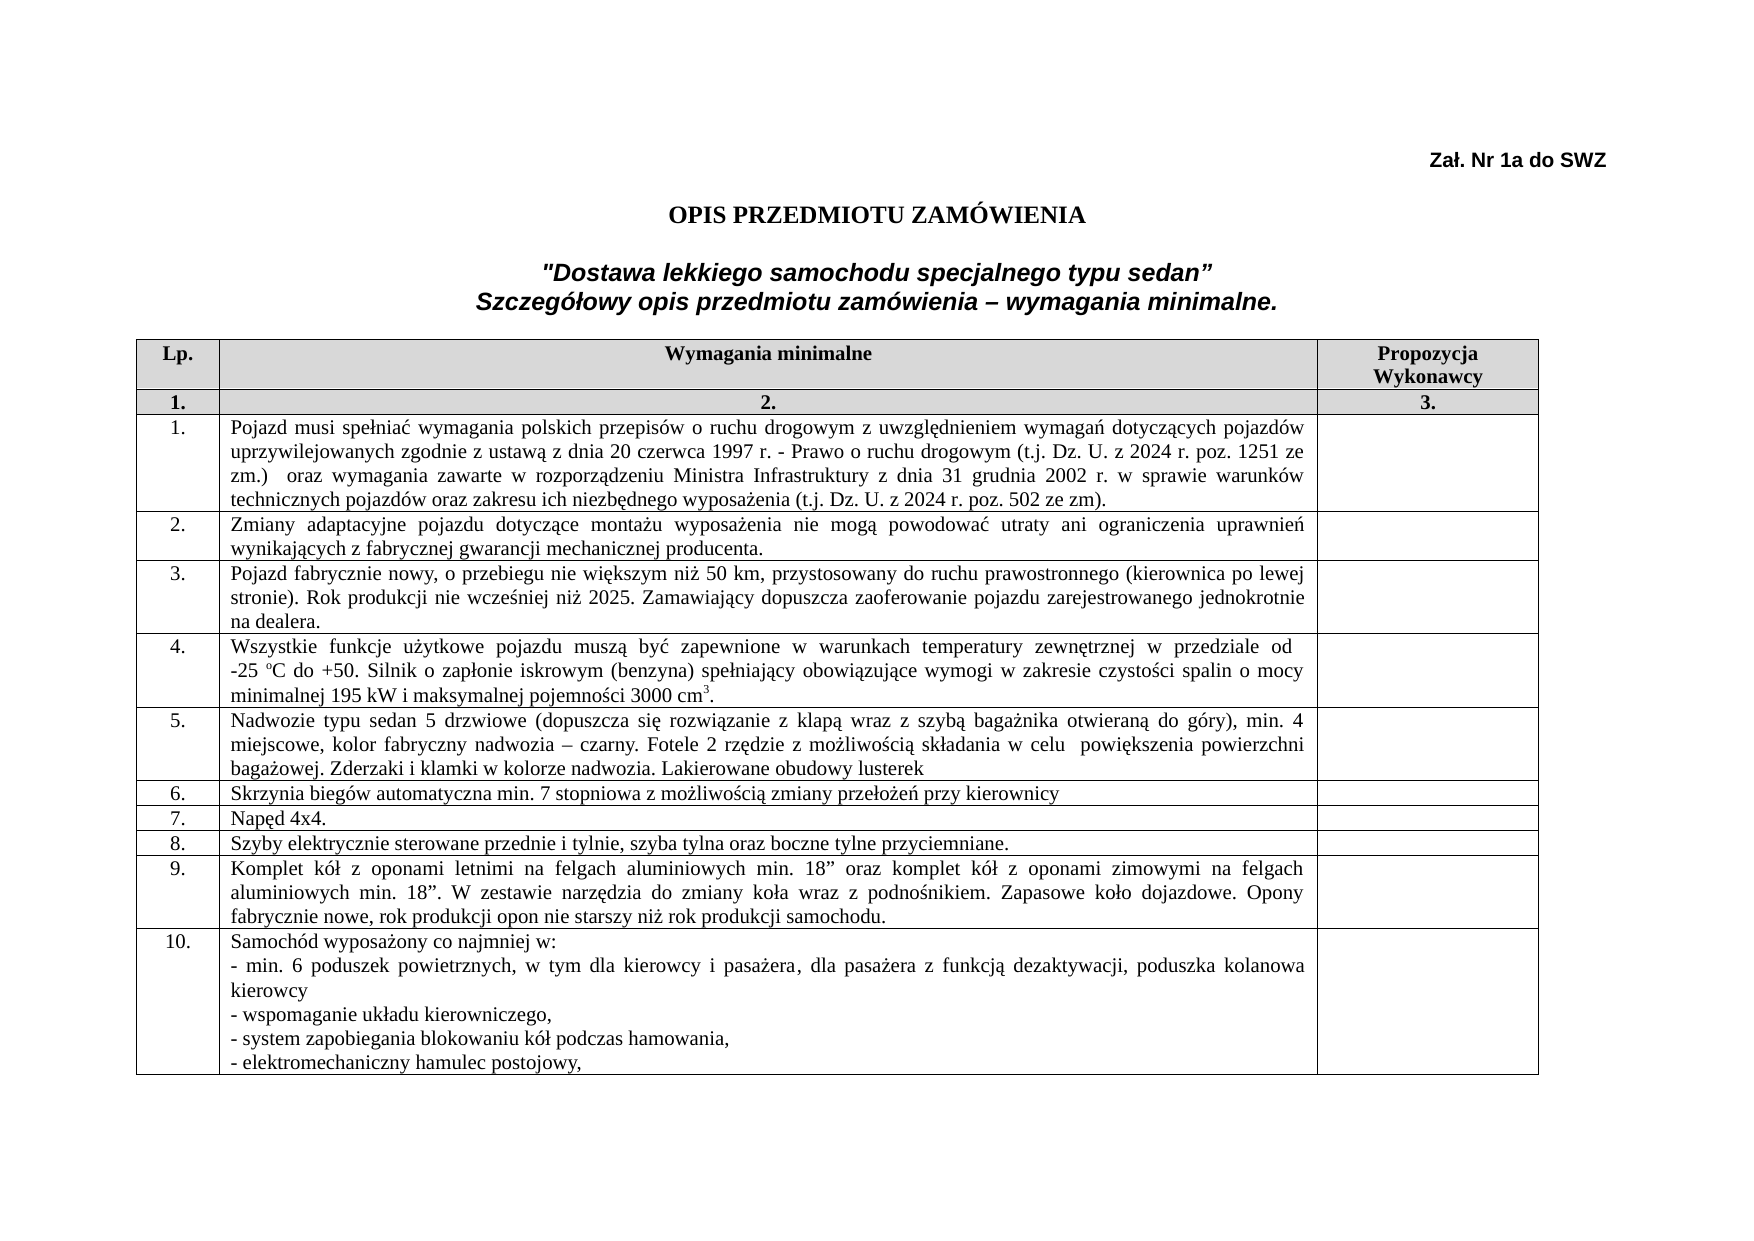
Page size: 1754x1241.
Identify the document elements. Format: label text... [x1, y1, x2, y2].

table_cell [1318, 708, 1538, 780]
table_cell 8. [137, 831, 219, 855]
text "Dostawa lekkiego samochodu specjalnego typu sedan” [148, 258, 1606, 287]
table_cell [1318, 634, 1538, 707]
table_cell 10. [137, 929, 219, 1074]
table_cell 1. [137, 390, 219, 414]
table_header Propozycja Wykonawcy [1318, 340, 1538, 388]
table_cell 1. [137, 415, 219, 511]
table_cell 5. [137, 708, 219, 780]
table_cell 4. [137, 634, 219, 707]
table_cell 3. [137, 561, 219, 633]
table_cell 3. [1318, 390, 1538, 414]
table_header Lp. [137, 340, 219, 388]
table_cell 6. [137, 781, 219, 805]
table_cell [1318, 929, 1538, 1074]
subtitle Zał. Nr 1a do SWZ [148, 148, 1606, 172]
table_cell [1318, 512, 1538, 560]
table_cell [1318, 561, 1538, 633]
table_cell Wszystkie funkcje użytkowe pojazdu muszą być zapewnione w warunkach temperatury zewnętrznej w przedziale od -25 oC do +50. Silnik o zapłonie iskrowym (benzyna) spełniający obowiązujące wymogi w zakresie czystości spalin o mocy minimalnej 195 kW i maksymalnej pojemności 3000 cm3. [220, 634, 1317, 707]
text Szczegółowy opis przedmiotu zamówienia – wymagania minimalne. [148, 287, 1606, 315]
table_cell 9. [137, 856, 219, 928]
table_header Wymagania minimalne [220, 340, 1317, 388]
table_cell 2. [220, 390, 1317, 414]
table_cell 2. [137, 512, 219, 560]
table_cell Szyby elektrycznie sterowane przednie i tylnie, szyba tylna oraz boczne tylne przyciemniane. [220, 831, 1317, 855]
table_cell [220, 929, 1317, 1074]
text OPIS PRZEDMIOTU ZAMÓWIENIA [148, 200, 1606, 229]
table_cell Pojazd musi spełniać wymagania polskich przepisów o ruchu drogowym z uwzględnieniem wymagań dotyczących pojazdów uprzywilejowanych zgodnie z ustawą z dnia 20 czerwca 1997 r. - Prawo o ruchu drogowym (t.j. Dz. U. z 2024 r. poz. 1251 ze zm.) oraz wymagania zawarte w rozporządzeniu Ministra Infrastruktury z dnia 31 grudnia 2002 r. w sprawie warunków technicznych pojazdów oraz zakresu ich niezbędnego wyposażenia (t.j. Dz. U. z 2024 r. poz. 502 ze zm). [220, 415, 1317, 511]
table_cell [1318, 806, 1538, 830]
table_cell [1318, 415, 1538, 511]
table_cell [1318, 831, 1538, 855]
table_cell Skrzynia biegów automatyczna min. 7 stopniowa z możliwością zmiany przełożeń przy kierownicy [220, 781, 1317, 805]
table_cell Zmiany adaptacyjne pojazdu dotyczące montażu wyposażenia nie mogą powodować utraty ani ograniczenia uprawnień wynikających z fabrycznej gwarancji mechanicznej producenta. [220, 512, 1317, 560]
table_cell 7. [137, 806, 219, 830]
table_cell Nadwozie typu sedan 5 drzwiowe (dopuszcza się rozwiązanie z klapą wraz z szybą bagażnika otwieraną do góry), min. 4 miejscowe, kolor fabryczny nadwozia – czarny. Fotele 2 rzędzie z możliwością składania w celu powiększenia powierzchni bagażowej. Zderzaki i klamki w kolorze nadwozia. Lakierowane obudowy lusterek [220, 708, 1317, 780]
table_cell [1318, 781, 1538, 805]
table_cell Pojazd fabrycznie nowy, o przebiegu nie większym niż 50 km, przystosowany do ruchu prawostronnego (kierownica po lewej stronie). Rok produkcji nie wcześniej niż 2025. Zamawiający dopuszcza zaoferowanie pojazdu zarejestrowanego jednokrotnie na dealera. [220, 561, 1317, 633]
table_cell Komplet kół z oponami letnimi na felgach aluminiowych min. 18” oraz komplet kół z oponami zimowymi na felgach aluminiowych min. 18”. W zestawie narzędzia do zmiany koła wraz z podnośnikiem. Zapasowe koło dojazdowe. Opony fabrycznie nowe, rok produkcji opon nie starszy niż rok produkcji samochodu. [220, 856, 1317, 928]
table_cell [1318, 856, 1538, 928]
table_cell Napęd 4x4. [220, 806, 1317, 830]
